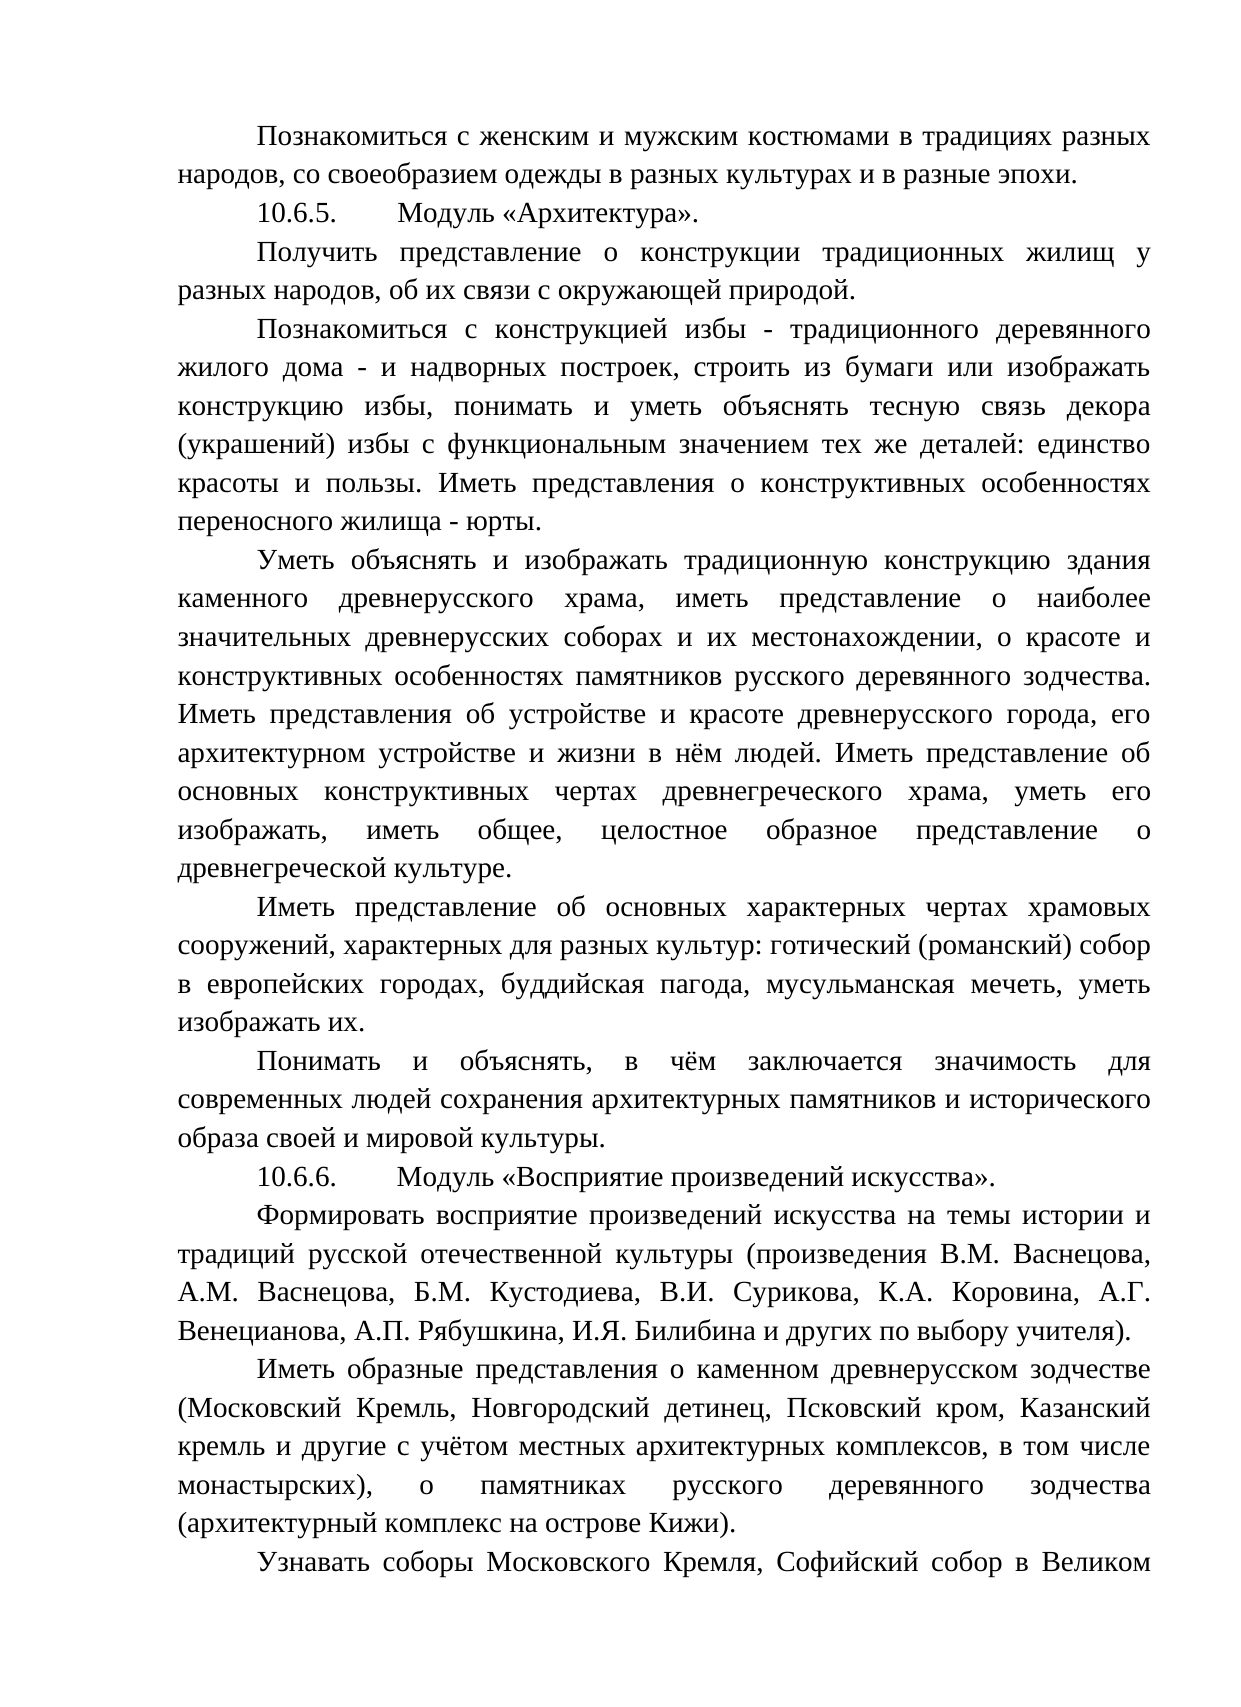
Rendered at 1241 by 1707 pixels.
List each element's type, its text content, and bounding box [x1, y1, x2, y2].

text Познакомиться с конструкцией избы - традиционного деревянного жилого дома - и надворных построек, строить из бумаги или изображать конструкцию избы, понимать и уметь объяснять тесную связь декора (украшений) избы с функциональным значением тех же деталей: единство красоты и пользы. Иметь представления о конструктивных особенностях переносного жилища - юрты. [177, 311, 1152, 537]
text Уметь объяснять и изображать традиционную конструкцию здания каменного древнерусского храма, иметь представление о наиболее значительных древнерусских соборах и их местонахождении, о красоте и конструктивных особенностях памятников русского деревянного зодчества. Иметь представления об устройстве и красоте древнерусского города, его архитектурном устройстве и жизни в нём людей. Иметь представление об основных конструктивных чертах древнегреческого храма, уметь его изображать, иметь общее, целостное образное представление о древнегреческой культуре. [177, 542, 1152, 884]
text Иметь представление об основных характерных чертах храмовых сооружений, характерных для разных культур: готический (романский) собор в европейских городах, буддийская пагода, мусульманская мечеть, уметь изображать их. [177, 889, 1152, 1038]
text Иметь образные представления о каменном древнерусском зодчестве (Московский Кремль, Новгородский детинец, Псковский кром, Казанский кремль и другие с учётом местных архитектурных комплексов, в том числе монастырских), о памятниках русского деревянного зодчества (архитектурный комплекс на острове Кижи). [177, 1351, 1152, 1539]
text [177, 1544, 1152, 1578]
text Понимать и объяснять, в чём заключается значимость для современных людей сохранения архитектурных памятников и исторического образа своей и мировой культуры. [177, 1043, 1152, 1154]
text Формировать восприятие произведений искусства на темы истории и традиций русской отечественной культуры (произведения В.М. Васнецова, А.М. Васнецова, Б.М. Кустодиева, В.И. Сурикова, К.А. Коровина, А.Г. Венецианова, А.П. Рябушкина, И.Я. Билибина и других по выбору учителя). [177, 1197, 1152, 1346]
text Познакомиться с женским и мужским костюмами в традициях разных народов, со своеобразием одежды в разных культурах и в разные эпохи. [177, 118, 1152, 190]
list Модуль «Восприятие произведений искусства». [177, 1159, 1152, 1192]
list Модуль «Архитектура». [177, 195, 1152, 229]
text Получить представление о конструкции традиционных жилищ у разных народов, об их связи с окружающей природой. [177, 234, 1152, 306]
